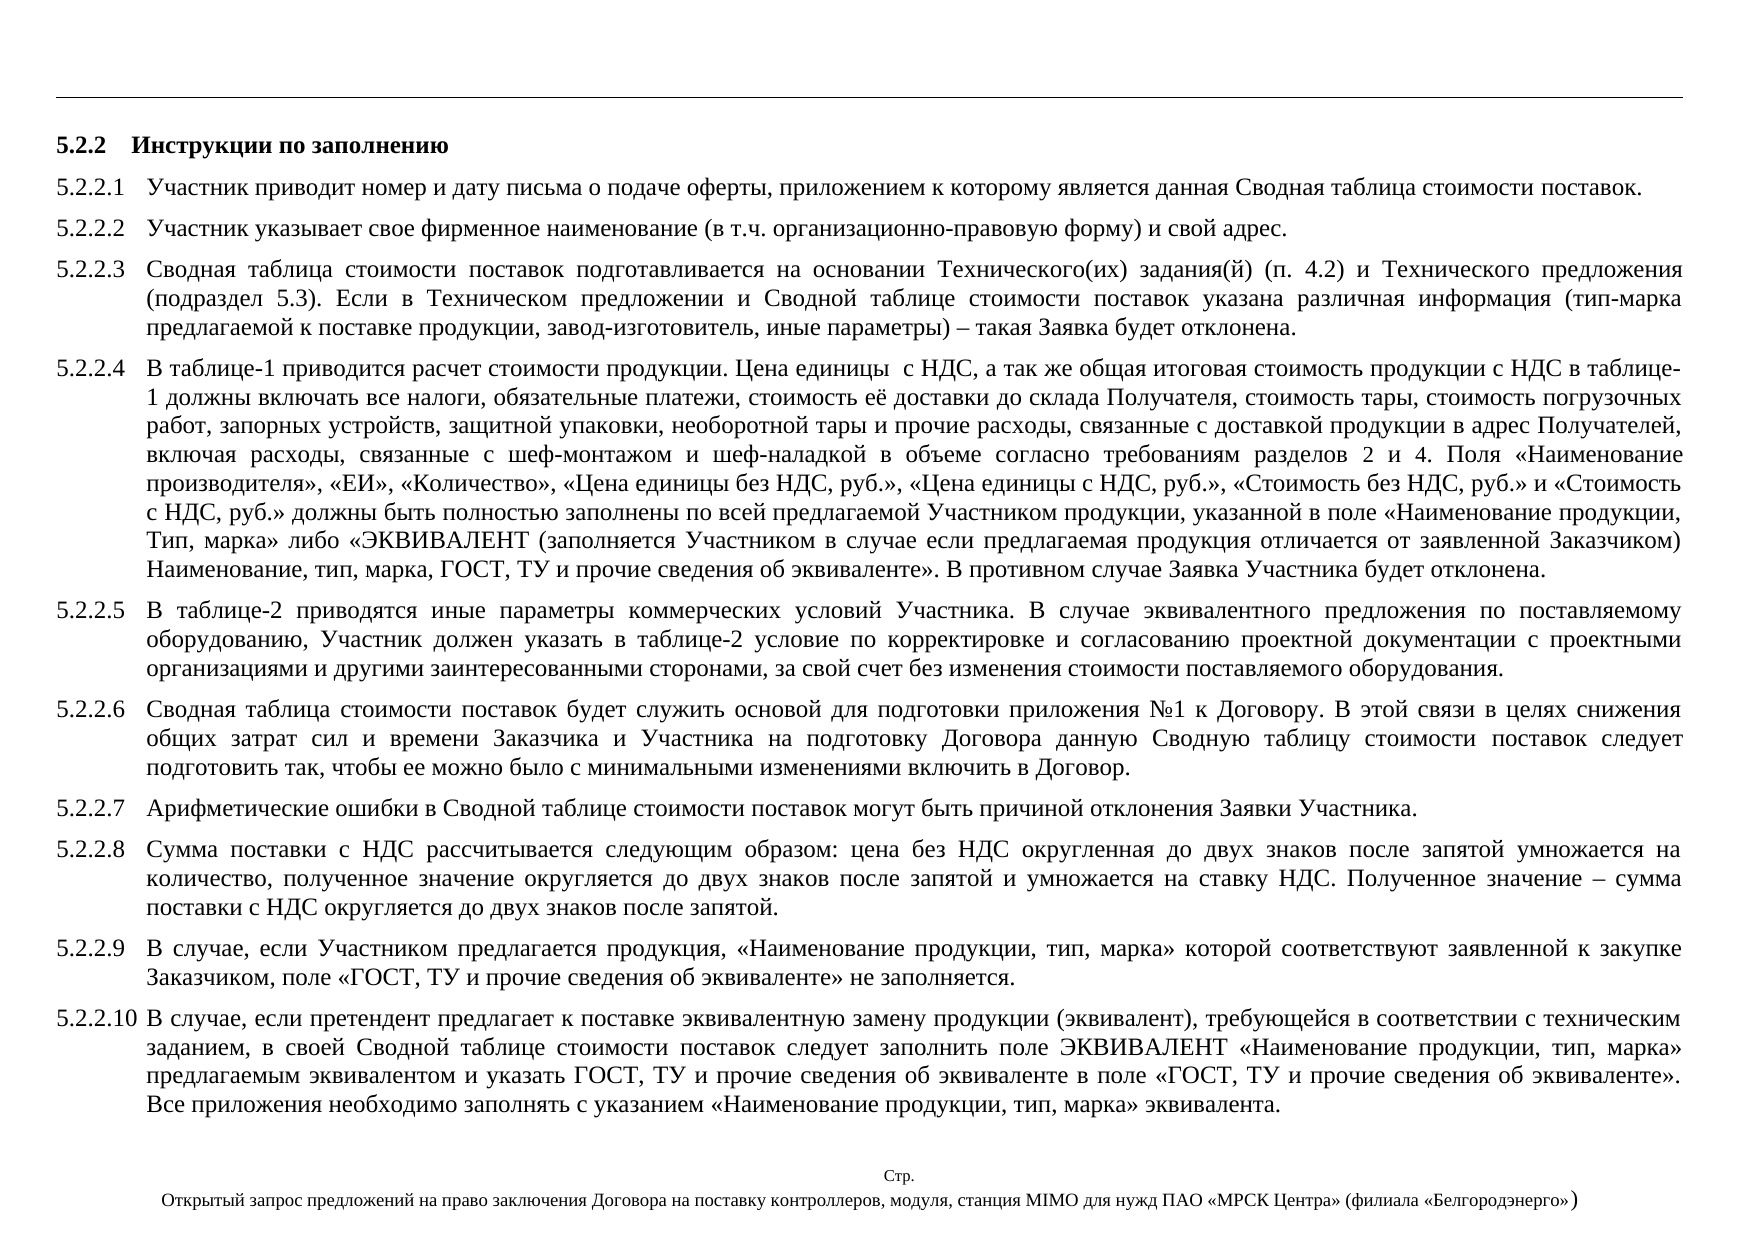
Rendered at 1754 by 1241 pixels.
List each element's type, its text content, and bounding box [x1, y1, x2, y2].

list Участник указывает свое фирменное наименование (в т.ч. организационно-правовую форму) и свой адрес. [56, 213, 1683, 242]
list Участник приводит номер и дату письма о подаче оферты, приложением к которому является данная Сводная таблица стоимости поставок. [56, 172, 1683, 201]
list В таблице-2 приводятся иные параметры коммерческих условий Участника. В случае эквивалентного предложения по поставляемому оборудованию, Участник должен указать в таблице-2 условие по корректировке и согласованию проектной документации с проектными организациями и другими заинтересованными сторонами, за свой счет без изменения стоимости поставляемого оборудования. [56, 596, 1683, 682]
list Арифметические ошибки в Сводной таблице стоимости поставок могут быть причиной отклонения Заявки Участника. [56, 793, 1683, 822]
subtitle Инструкции по заполнению [56, 131, 1683, 159]
list Сумма поставки с НДС рассчитывается следующим образом: цена без НДС округленная до двух знаков после запятой умножается на количество, полученное значение округляется до двух знаков после запятой и умножается на ставку НДС. Полученное значение – сумма поставки с НДС округляется до двух знаков после запятой. [56, 834, 1683, 921]
list В случае, если Участником предлагается продукция, «Наименование продукции, тип, марка» которой соответствуют заявленной к закупке Заказчиком, поле «ГОСТ, ТУ и прочие сведения об эквиваленте» не заполняется. [56, 933, 1683, 991]
list В случае, если претендент предлагает к поставке эквивалентную замену продукции (эквивалент), требующейся в соответствии с техническим заданием, в своей Сводной таблице стоимости поставок следует заполнить поле ЭКВИВАЛЕНТ «Наименование продукции, тип, марка» предлагаемым эквивалентом и указать ГОСТ, ТУ и прочие сведения об эквиваленте в поле «ГОСТ, ТУ и прочие сведения об эквиваленте». Все приложения необходимо заполнять с указанием «Наименование продукции, тип, марка» эквивалента. [56, 1003, 1683, 1118]
list Сводная таблица стоимости поставок будет служить основой для подготовки приложения №1 к Договору. В этой связи в целях снижения общих затрат сил и времени Заказчика и Участника на подготовку Договора данную Сводную таблицу стоимости поставок следует подготовить так, чтобы ее можно было с минимальными изменениями включить в Договор. [56, 694, 1683, 781]
